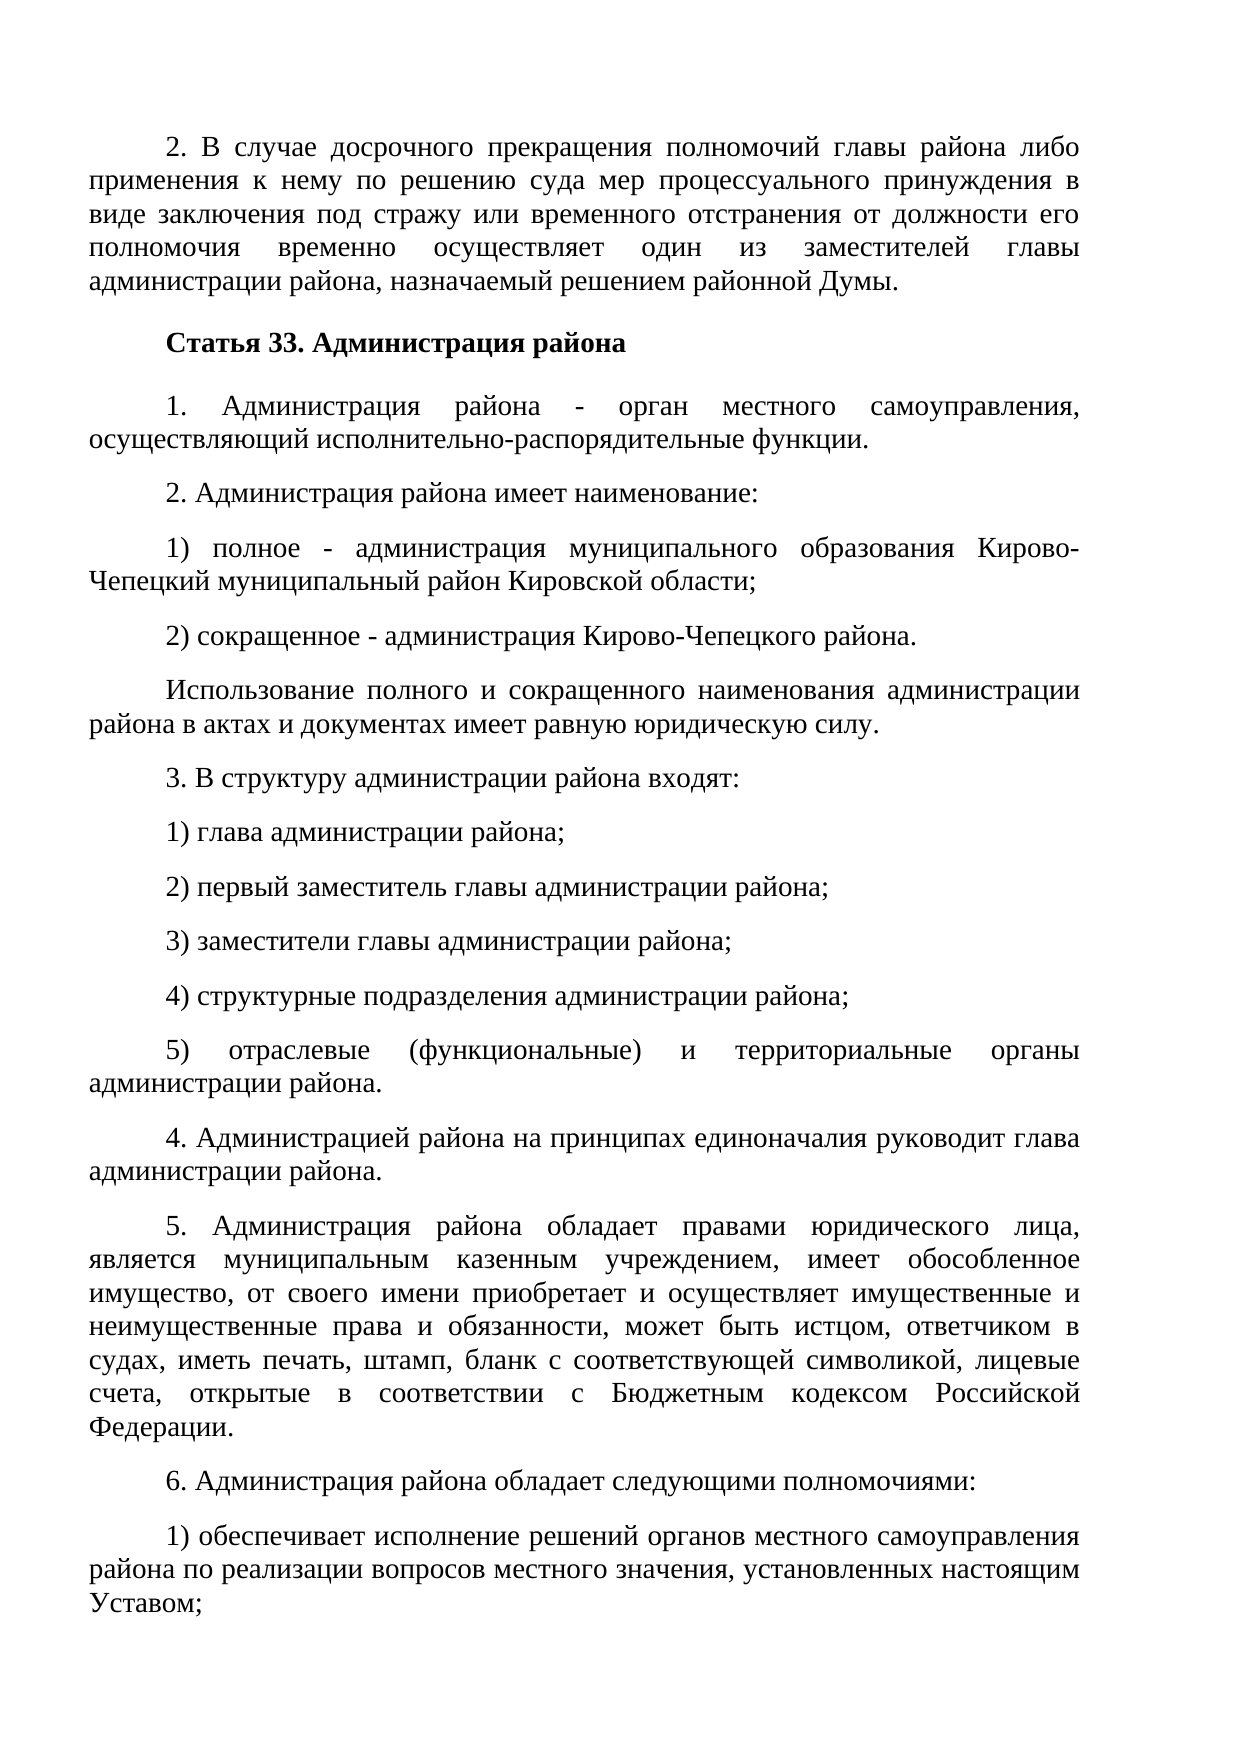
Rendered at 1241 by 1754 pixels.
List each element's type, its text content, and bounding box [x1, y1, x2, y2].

text Использование полного и сокращенного наименования администрации района в актах и документах имеет равную юридическую силу. [89, 672, 1081, 739]
text 1. Администрация района - орган местного самоуправления, осуществляющий исполнительно-распорядительные функции. [89, 388, 1081, 455]
text 6. Администрация района обладает следующими полномочиями: [89, 1463, 1081, 1497]
text 1) обеспечивает исполнение решений органов местного самоуправления района по реализации вопросов местного значения, установленных настоящим Уставом; [89, 1518, 1081, 1618]
text 4) структурные подразделения администрации района; [89, 978, 1081, 1011]
text 1) глава администрации района; [89, 814, 1081, 848]
text 3) заместители главы администрации района; [89, 923, 1081, 957]
text 2. В случае досрочного прекращения полномочий главы района либо применения к нему по решению суда мер процессуального принуждения в виде заключения под стражу или временного отстранения от должности его полномочия временно осуществляет один из заместителей главы администрации района, назначаемый решением районной Думы. [89, 129, 1081, 297]
text 2. Администрация района имеет наименование: [89, 476, 1081, 509]
text Статья 33. Администрация района [89, 325, 1081, 359]
text 1) полное - администрация муниципального образования Кирово-Чепецкий муниципальный район Кировской области; [89, 530, 1081, 597]
text 3. В структуру администрации района входят: [89, 760, 1081, 794]
text 4. Администрацией района на принципах единоначалия руководит глава администрации района. [89, 1120, 1081, 1187]
text 5) отраслевые (функциональные) и территориальные органы администрации района. [89, 1032, 1081, 1099]
text 2) сокращенное - администрация Кирово-Чепецкого района. [89, 618, 1081, 651]
text 2) первый заместитель главы администрации района; [89, 869, 1081, 902]
text 5. Администрация района обладает правами юридического лица, является муниципальным казенным учреждением, имеет обособленное имущество, от своего имени приобретает и осуществляет имущественные и неимущественные права и обязанности, может быть истцом, ответчиком в судах, иметь печать, штамп, бланк с соответствующей символикой, лицевые счета, открытые в соответствии с Бюджетным кодексом Российской Федерации. [89, 1208, 1081, 1443]
